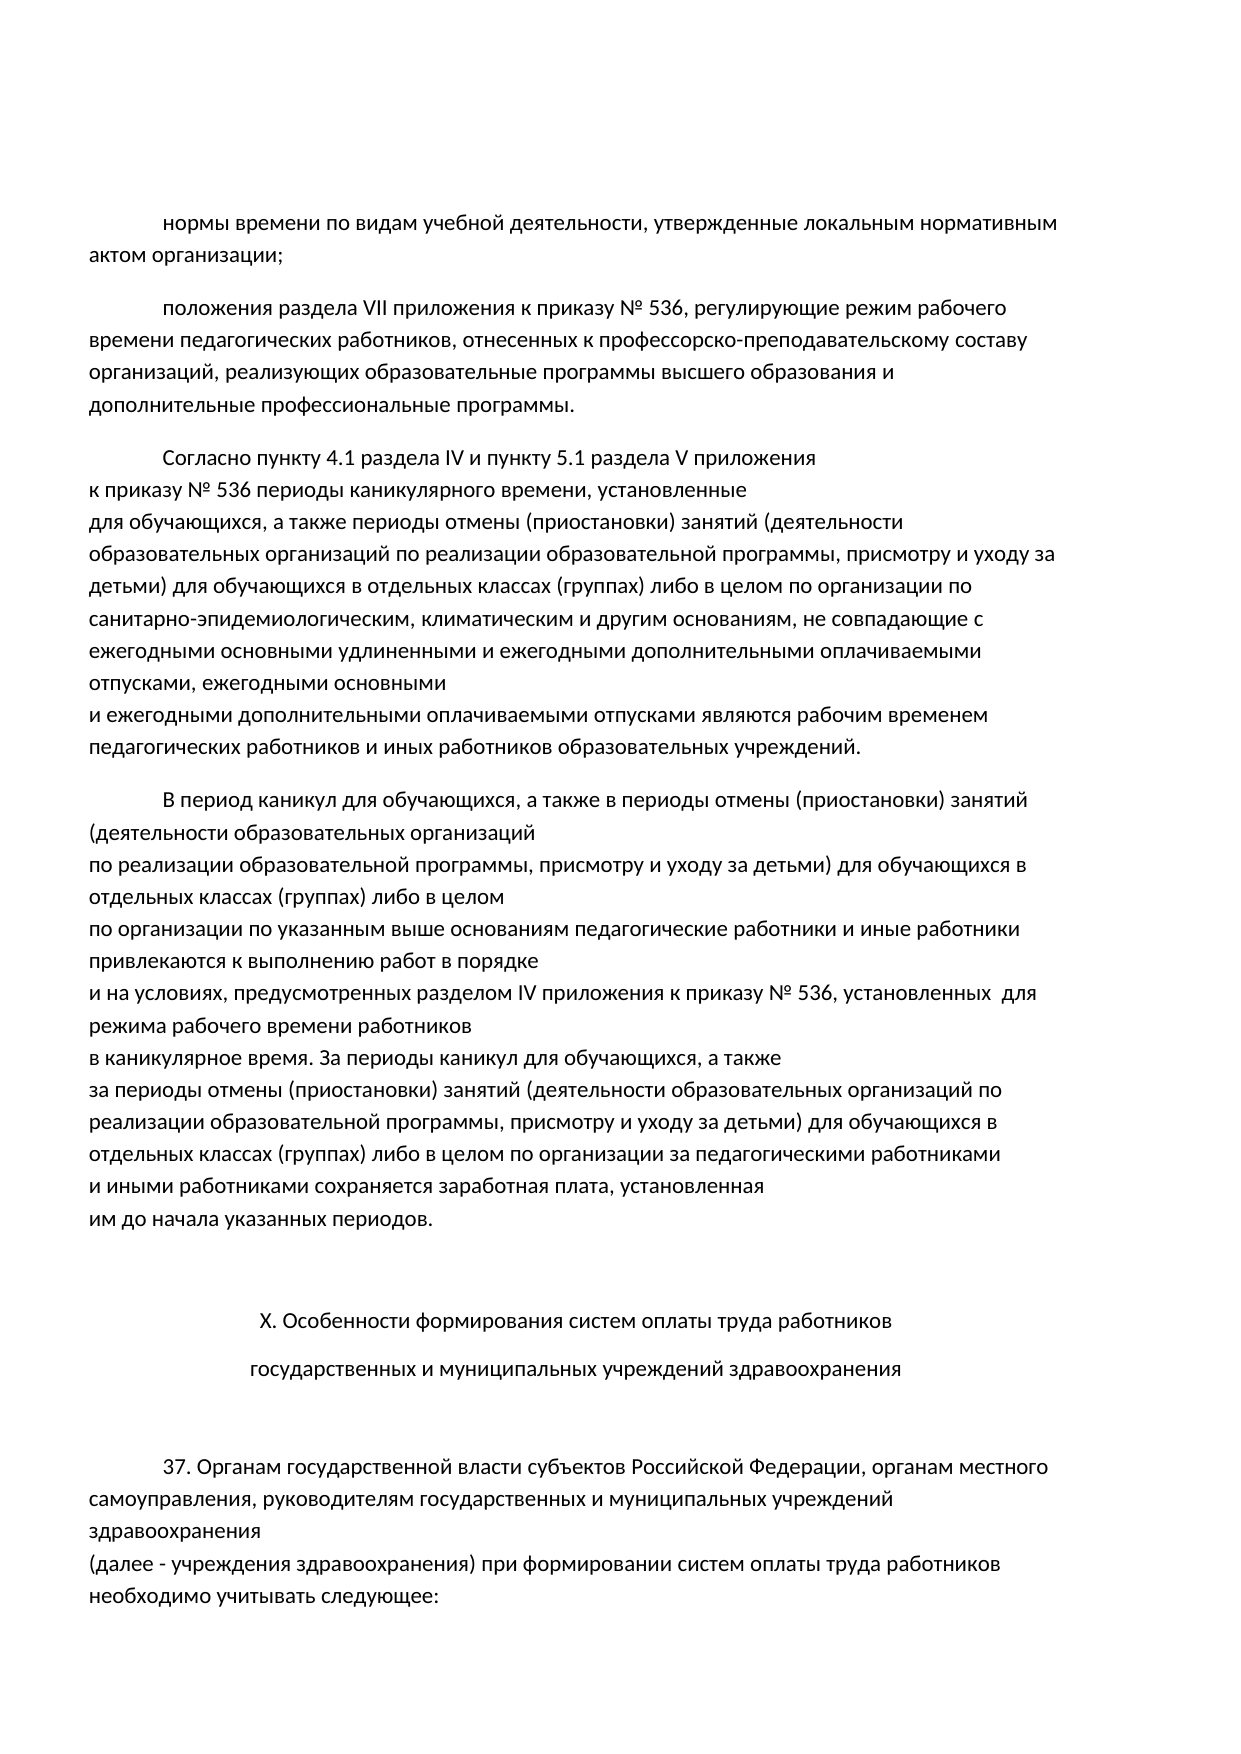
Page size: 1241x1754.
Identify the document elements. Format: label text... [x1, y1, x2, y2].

text Согласно пункту 4.1 раздела IV и пункту 5.1 раздела V приложения к приказу № 536 периоды каникулярного времени, установленные для обучающихся, а также периоды отмены (приостановки) занятий (деятельности образовательных организаций по реализации образовательной программы, присмотру и уходу за детьми) для обучающихся в отдельных классах (группах) либо в целом по организации по санитарно-эпидемиологическим, климатическим и другим основаниям, не совпадающие с ежегодными основными удлиненными и ежегодными дополнительными оплачиваемыми отпусками, ежегодными основными и ежегодными дополнительными оплачиваемыми отпусками являются рабочим временем педагогических работников и иных работников образовательных учреждений. [88, 443, 1063, 760]
text нормы времени по видам учебной деятельности, утвержденные локальным нормативным актом организации; [88, 208, 1063, 268]
text положения раздела VII приложения к приказу № 536, регулирующие режим рабочего времени педагогических работников, отнесенных к профессорско-преподавательскому составу организаций, реализующих образовательные программы высшего образования и дополнительные профессиональные программы. [88, 293, 1063, 418]
text X. Особенности формирования систем оплаты труда работников [88, 1306, 1063, 1334]
text В период каникул для обучающихся, а также в периоды отмены (приостановки) занятий (деятельности образовательных организаций по реализации образовательной программы, присмотру и уходу за детьми) для обучающихся в отдельных классах (группах) либо в целом по организации по указанным выше основаниям педагогические работники и иные работники привлекаются к выполнению работ в порядке и на условиях, предусмотренных разделом IV приложения к приказу № 536, установленных для режима рабочего времени работников в каникулярное время. За периоды каникул для обучающихся, а также за периоды отмены (приостановки) занятий (деятельности образовательных организаций по реализации образовательной программы, присмотру и уходу за детьми) для обучающихся в отдельных классах (группах) либо в целом по организации за педагогическими работниками и иными работниками сохраняется заработная плата, установленная им до начала указанных периодов. [88, 785, 1063, 1232]
text 37. Органам государственной власти субъектов Российской Федерации, органам местного самоуправления, руководителям государственных и муниципальных учреждений здравоохранения (далее - учреждения здравоохранения) при формировании систем оплаты труда работников необходимо учитывать следующее: [88, 1452, 1063, 1609]
text государственных и муниципальных учреждений здравоохранения [88, 1354, 1063, 1383]
